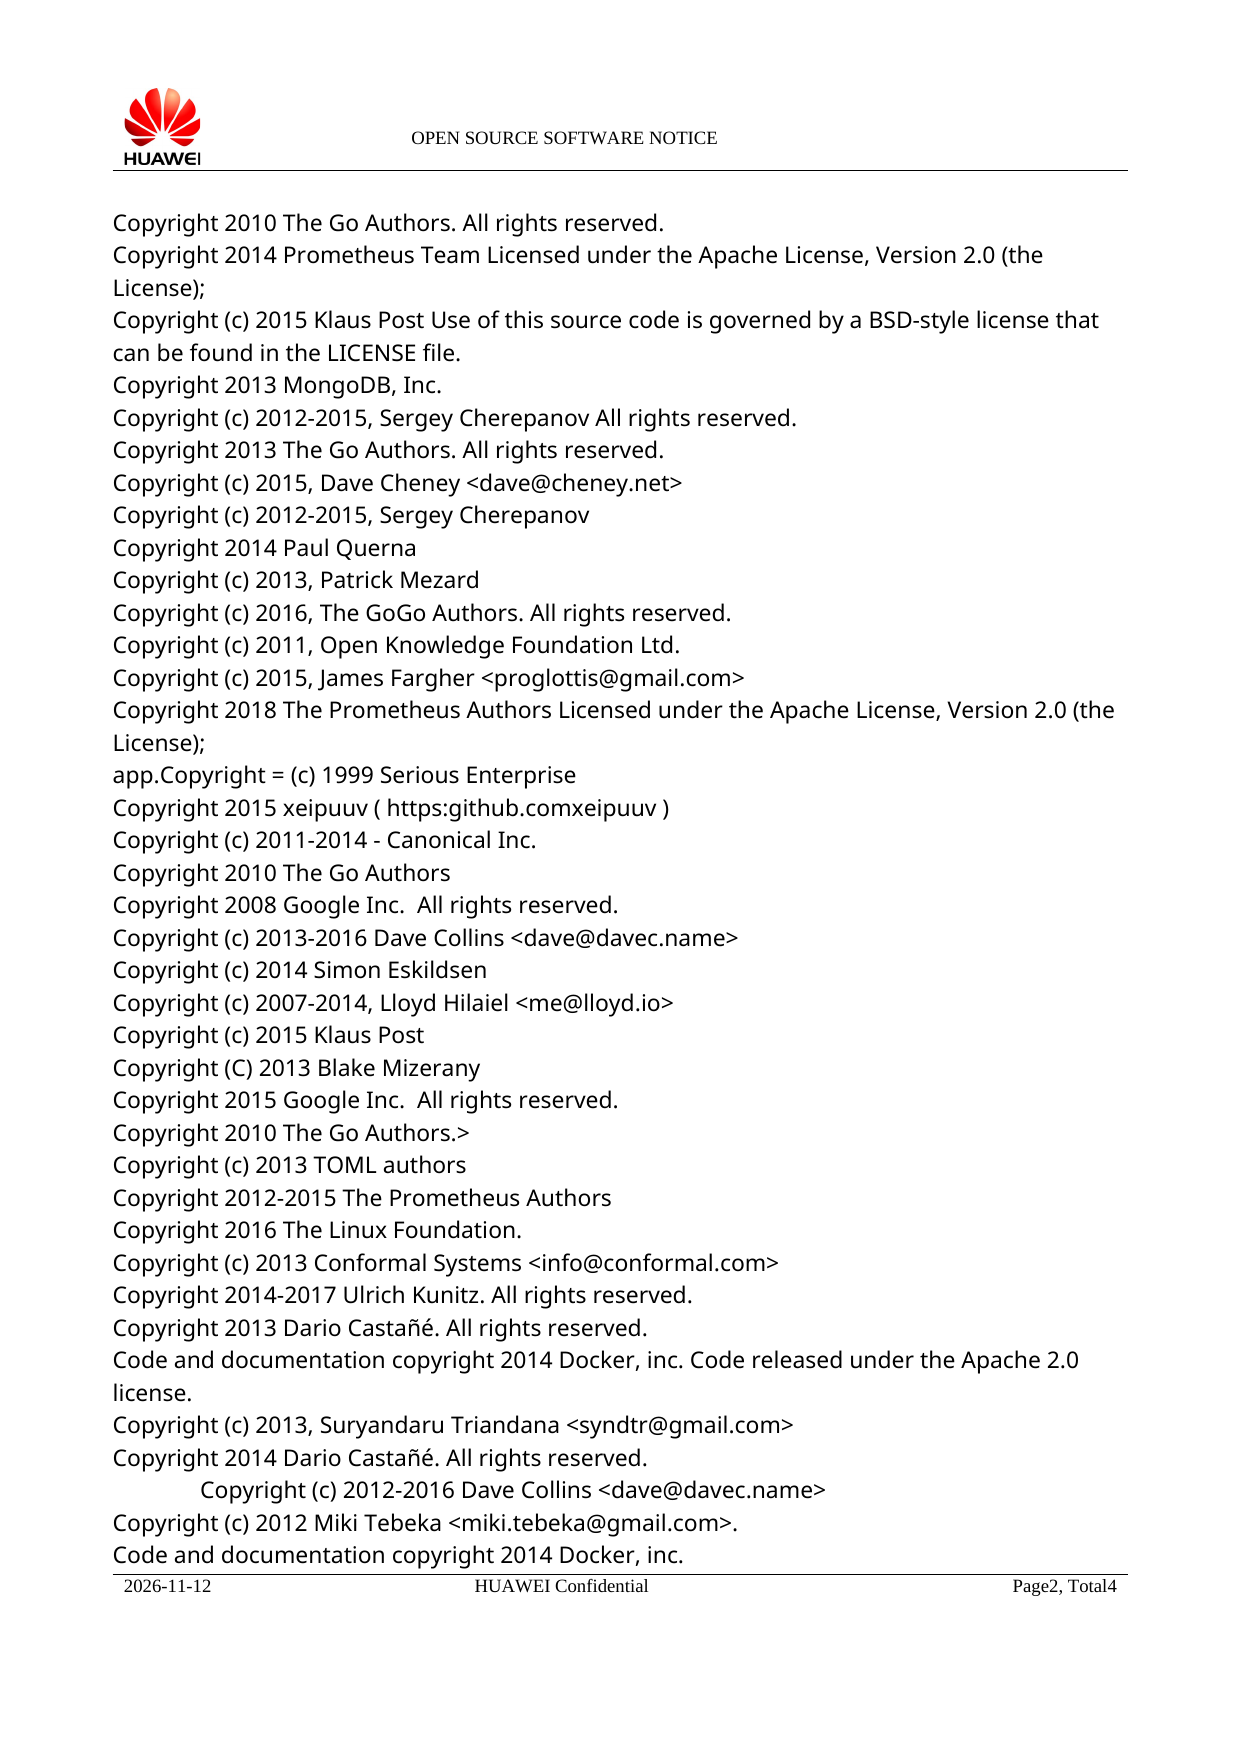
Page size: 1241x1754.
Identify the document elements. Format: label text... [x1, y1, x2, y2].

picture [124, 88, 201, 165]
